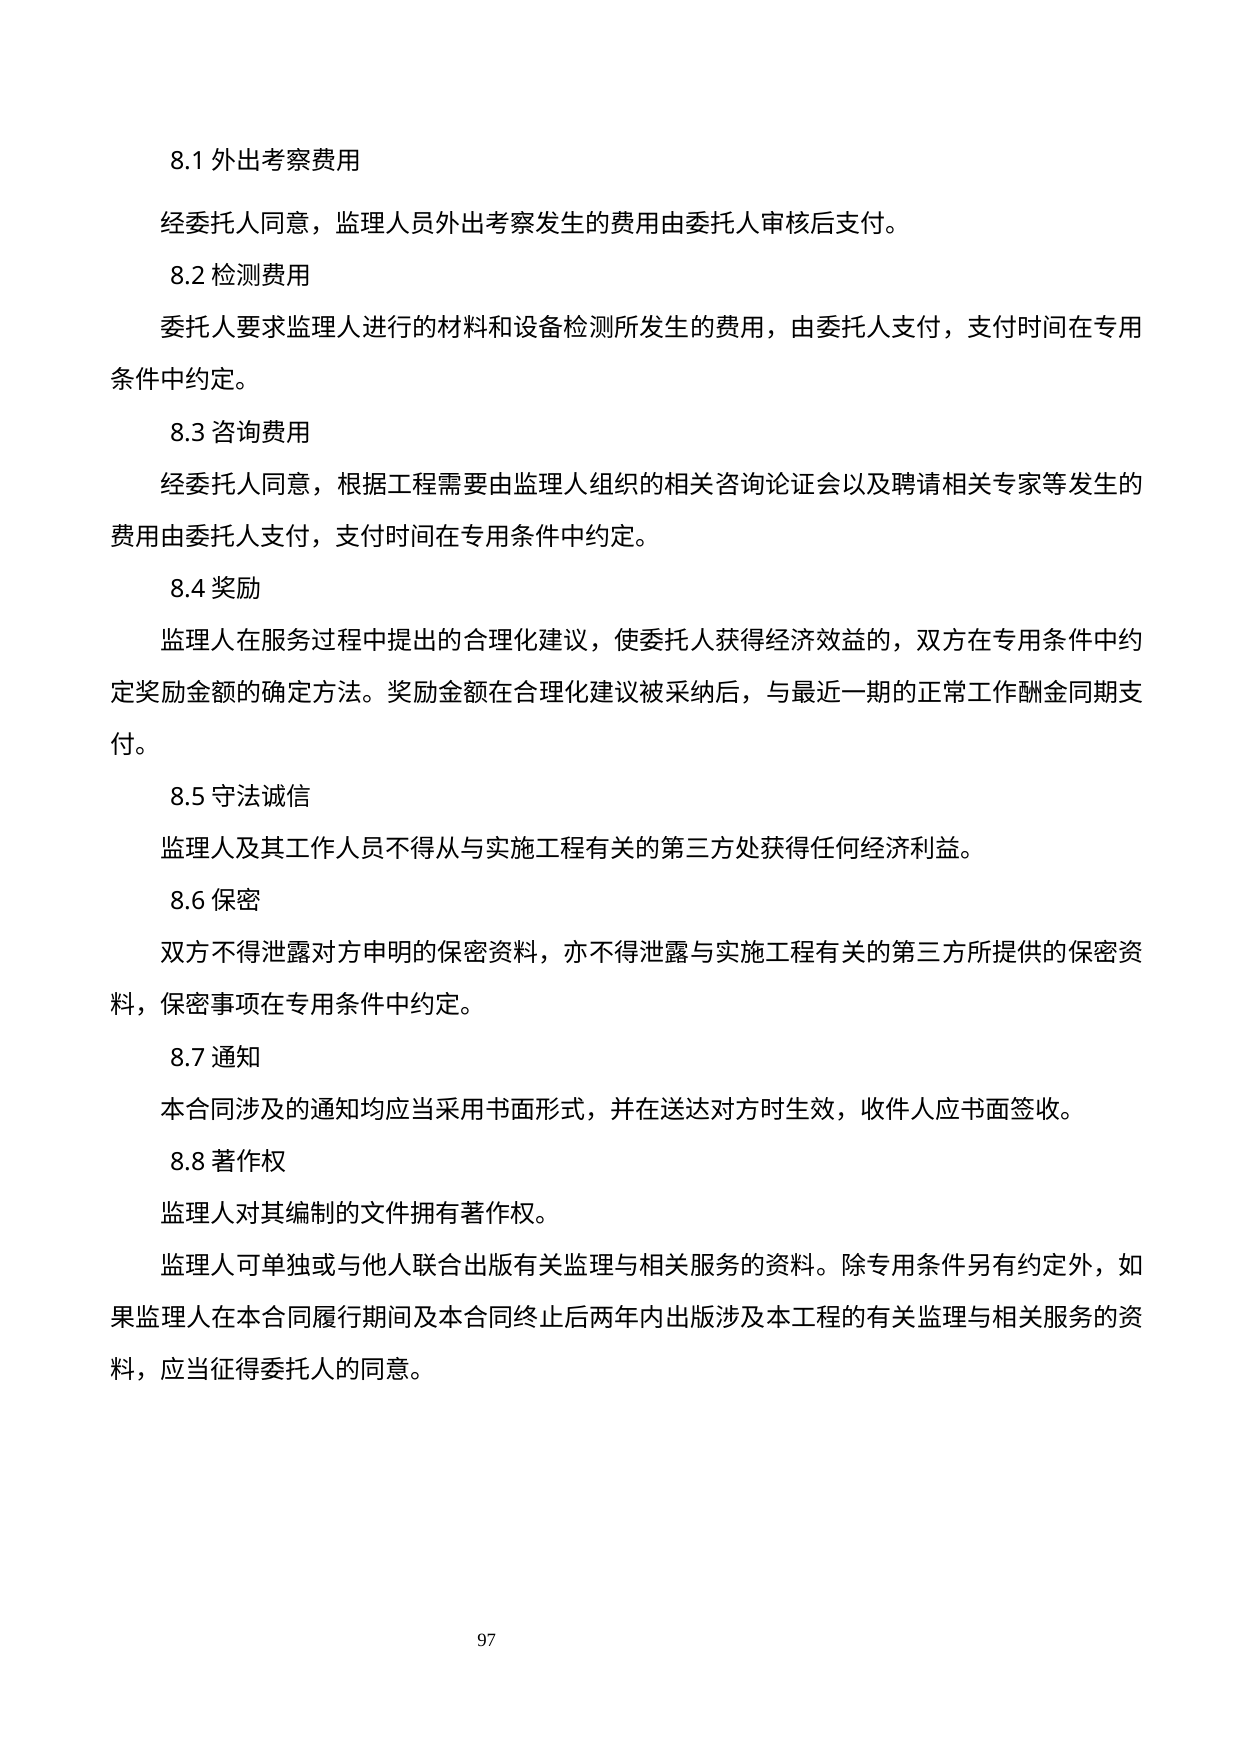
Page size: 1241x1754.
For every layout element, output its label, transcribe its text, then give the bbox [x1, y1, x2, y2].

text 8.2 检测费用 [132, 243, 1144, 295]
text 8.8 著作权 [132, 1128, 1144, 1181]
text 经委托人同意，根据工程需要由监理人组织的相关咨询论证会以及聘请相关专家等发生的费用由委托人支付，支付时间在专用条件中约定。 [110, 451, 1144, 556]
text 监理人及其工作人员不得从与实施工程有关的第三方处获得任何经济利益。 [110, 816, 1144, 868]
text 8.5 守法诚信 [132, 764, 1144, 816]
text 8.7 通知 [132, 1024, 1144, 1076]
text 8.3 咨询费用 [132, 399, 1144, 451]
text 8.4 奖励 [132, 556, 1144, 608]
text 监理人可单独或与他人联合出版有关监理与相关服务的资料。除专用条件另有约定外，如果监理人在本合同履行期间及本合同终止后两年内出版涉及本工程的有关监理与相关服务的资料，应当征得委托人的同意。 [110, 1233, 1144, 1389]
text 8.6 保密 [132, 868, 1144, 920]
text 委托人要求监理人进行的材料和设备检测所发生的费用，由委托人支付，支付时间在专用条件中约定。 [110, 295, 1144, 399]
text 监理人对其编制的文件拥有著作权。 [110, 1181, 1144, 1233]
text 8.1 外出考察费用 [132, 126, 1144, 191]
text 经委托人同意，监理人员外出考察发生的费用由委托人审核后支付。 [110, 191, 1144, 243]
text 本合同涉及的通知均应当采用书面形式，并在送达对方时生效，收件人应书面签收。 [110, 1076, 1144, 1128]
text 监理人在服务过程中提出的合理化建议，使委托人获得经济效益的，双方在专用条件中约定奖励金额的确定方法。奖励金额在合理化建议被采纳后，与最近一期的正常工作酬金同期支付。 [110, 608, 1144, 764]
text 双方不得泄露对方申明的保密资料，亦不得泄露与实施工程有关的第三方所提供的保密资料，保密事项在专用条件中约定。 [110, 920, 1144, 1024]
